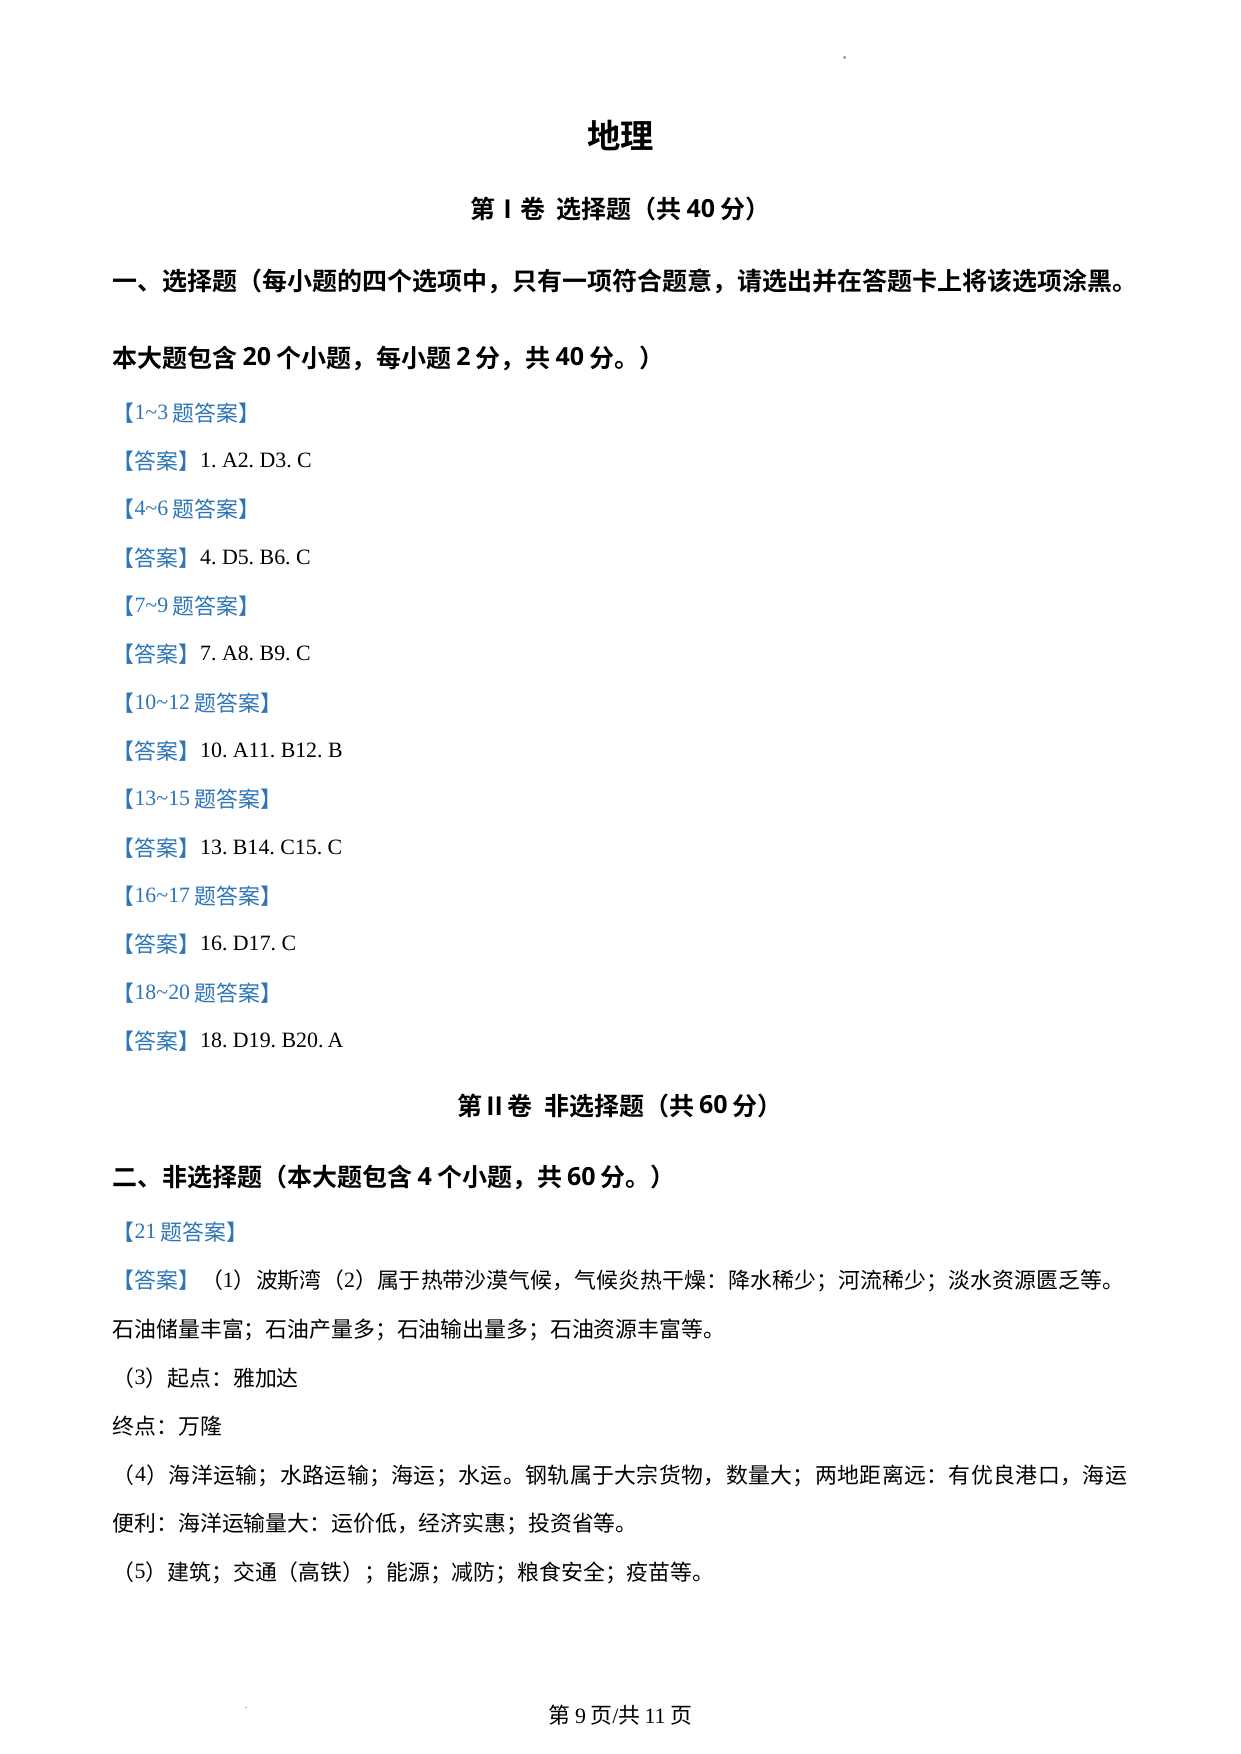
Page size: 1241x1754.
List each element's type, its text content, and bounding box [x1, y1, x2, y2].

text 【10~12题答案】 [112, 685, 1128, 718]
text 【21题答案】 [112, 1215, 1128, 1247]
text 【4~6题答案】 [112, 492, 1128, 524]
text 地理 [112, 102, 1128, 167]
text 二、非选择题（本大题包含4个小题，共60分。） [112, 1143, 1128, 1208]
text 【18~20题答案】 [112, 975, 1128, 1008]
text 【答案】18. D19. B20. A [112, 1023, 1128, 1056]
text 【16~17题答案】 [112, 878, 1128, 911]
text 第Ⅰ卷 选择题（共40分） [112, 176, 1128, 241]
text 第Ⅱ卷 非选择题（共60分） [112, 1072, 1128, 1137]
text 【答案】7. A8. B9. C [112, 637, 1128, 669]
text （3）起点：雅加达 终点：万隆 [112, 1360, 1128, 1441]
text 一、选择题（每小题的四个选项中，只有一项符合题意，请选出并在答题卡上将该选项涂黑。本大题包含20个小题，每小题2分，共40分。） [112, 247, 1128, 389]
text 【1~3题答案】 [112, 395, 1128, 428]
text 【答案】（1）波斯湾（2）属于热带沙漠气候，气候炎热干燥：降水稀少；河流稀少；淡水资源匮乏等。石油储量丰富；石油产量多；石油输出量多；石油资源丰富等。 [112, 1263, 1128, 1344]
text （5）建筑；交通（高铁）；能源；减防；粮食安全；疫苗等。 [112, 1554, 1128, 1587]
text 【答案】1. A2. D3. C [112, 443, 1128, 476]
text 【7~9题答案】 [112, 588, 1128, 621]
text 【答案】13. B14. C15. C [112, 830, 1128, 863]
text （4）海洋运输；水路运输；海运；水运。钢轨属于大宗货物，数量大；两地距离远：有优良港口，海运便利：海洋运输量大：运价低，经济实惠；投资省等。 [112, 1457, 1128, 1538]
text 【答案】10. A11. B12. B [112, 733, 1128, 766]
text 【答案】16. D17. C [112, 927, 1128, 959]
text 【答案】4. D5. B6. C [112, 540, 1128, 573]
text 【13~15题答案】 [112, 782, 1128, 814]
